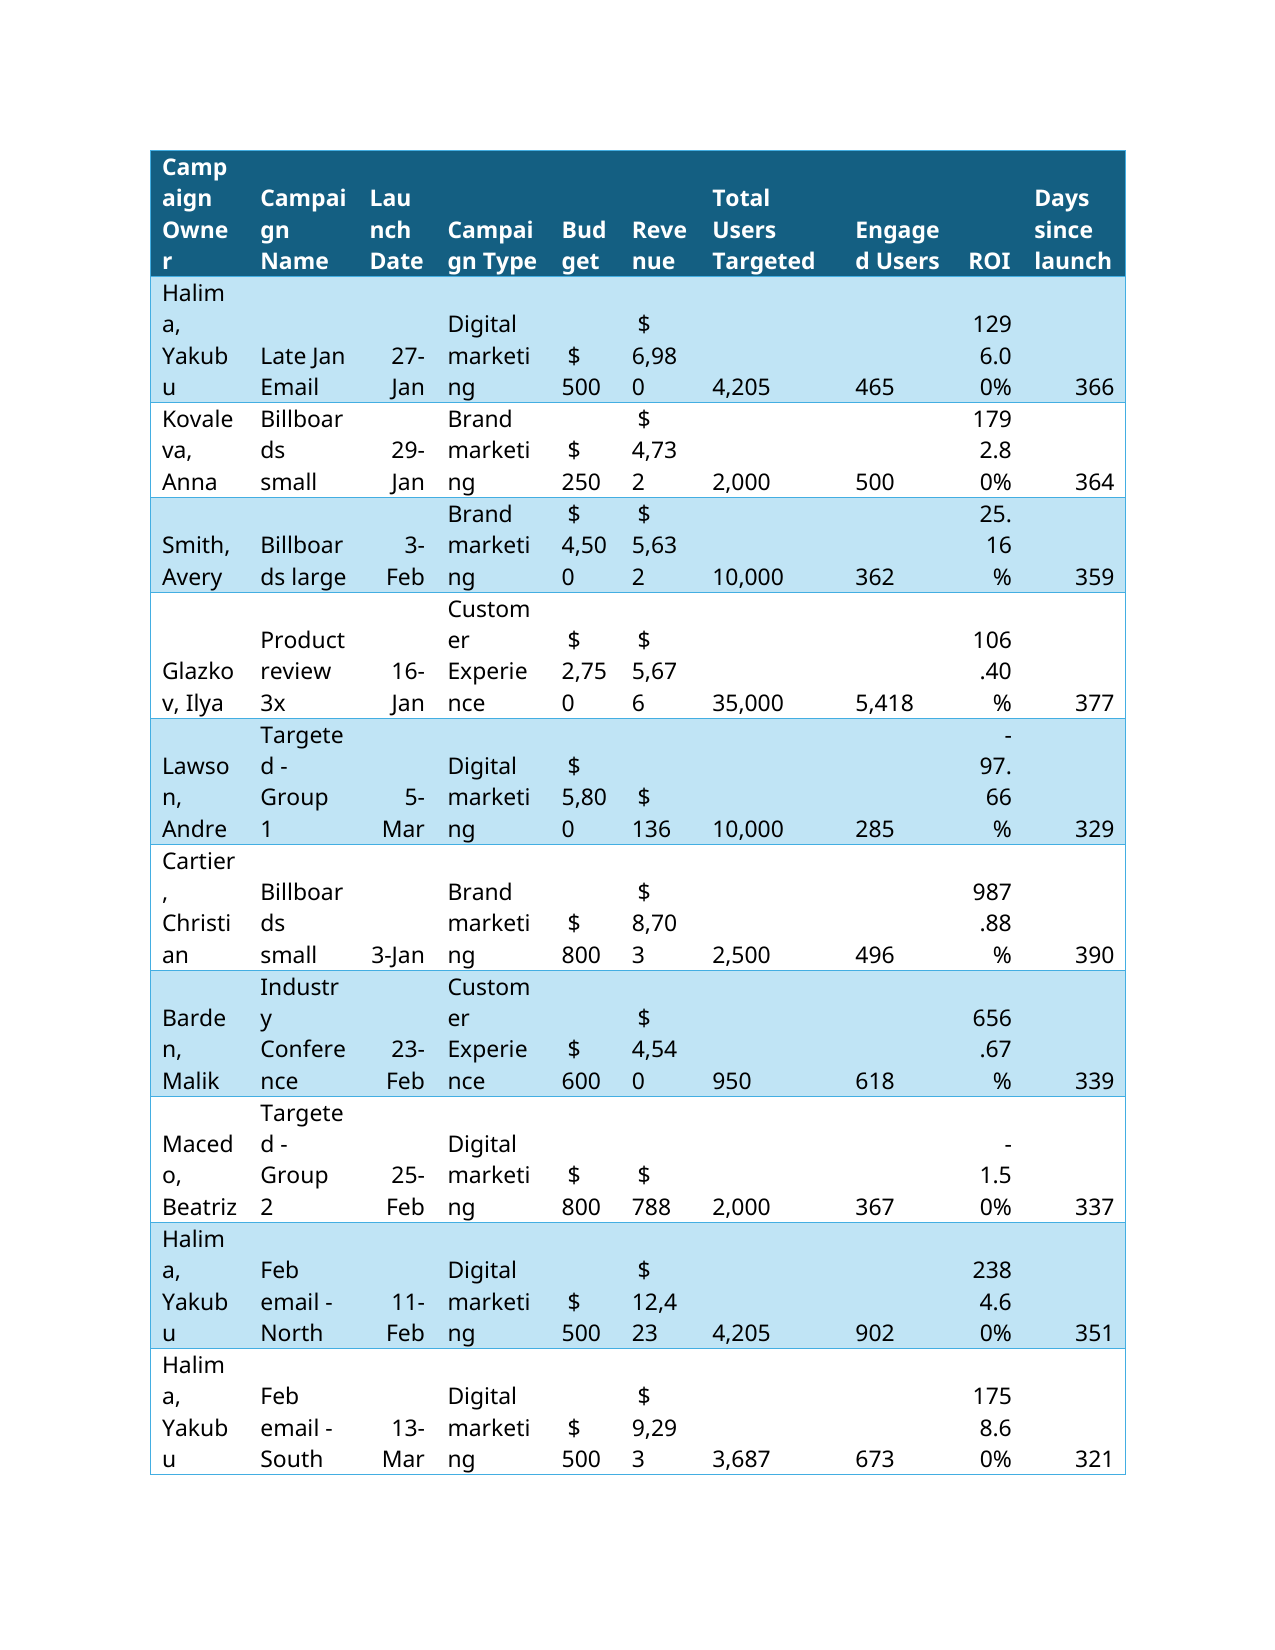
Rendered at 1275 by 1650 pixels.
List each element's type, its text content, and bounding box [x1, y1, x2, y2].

table_cell 337 [1023, 1097, 1125, 1222]
table_cell $ 12,423 [620, 1223, 701, 1348]
table_header Total Users Targeted [701, 151, 844, 276]
table_cell 29-Jan [358, 403, 436, 497]
table_cell 329 [1023, 719, 1125, 844]
table_cell Glazkov, Ilya [151, 593, 249, 718]
table_cell Industry Conference [249, 971, 358, 1096]
table_cell Digital marketing [436, 277, 550, 402]
table_cell Feb email - North [249, 1223, 358, 1348]
table_cell Kovaleva, Anna [151, 403, 249, 497]
table_cell Billboards large [249, 498, 358, 592]
table_cell 4,205 [701, 277, 844, 402]
table_cell 902 [844, 1223, 957, 1348]
table_cell $ 250 [550, 403, 620, 497]
table_cell Halima, Yakubu [151, 1349, 249, 1474]
table_cell Customer Experience [436, 593, 550, 718]
table_cell 618 [844, 971, 957, 1096]
table_cell 362 [844, 498, 957, 592]
table_cell 3-Feb [358, 498, 436, 592]
table_cell Macedo, Beatriz [151, 1097, 249, 1222]
table_header ROI [957, 151, 1023, 276]
table_header Revenue [620, 151, 701, 276]
table_cell Brand marketing [436, 498, 550, 592]
table_cell 13-Mar [358, 1349, 436, 1474]
table_cell Digital marketing [436, 719, 550, 844]
table_cell 27-Jan [358, 277, 436, 402]
table_cell $ 500 [550, 1349, 620, 1474]
table_cell 496 [844, 845, 957, 970]
table_cell 673 [844, 1349, 957, 1474]
table_cell 5,418 [844, 593, 957, 718]
table_cell 364 [1023, 403, 1125, 497]
table_header Campaign Name [249, 151, 358, 276]
table_cell $ 800 [550, 1097, 620, 1222]
table_cell 25.16% [957, 498, 1023, 592]
table_cell $ 5,800 [550, 719, 620, 844]
table_cell 339 [1023, 971, 1125, 1096]
table_cell 321 [1023, 1349, 1125, 1474]
table_header Launch Date [358, 151, 436, 276]
table_cell 4,205 [701, 1223, 844, 1348]
table_cell $ 5,632 [620, 498, 701, 592]
table_cell 366 [1023, 277, 1125, 402]
table_cell $ 2,750 [550, 593, 620, 718]
table_cell -97.66% [957, 719, 1023, 844]
table_cell 16-Jan [358, 593, 436, 718]
table_cell Targeted - Group 2 [249, 1097, 358, 1222]
table_cell 25-Feb [358, 1097, 436, 1222]
table_cell 2,000 [701, 1097, 844, 1222]
table_cell 2,000 [701, 403, 844, 497]
table_cell 3,687 [701, 1349, 844, 1474]
table_cell Billboards small [249, 845, 358, 970]
table_cell Lawson, Andre [151, 719, 249, 844]
table_cell $ 500 [550, 1223, 620, 1348]
table_cell 987.88% [957, 845, 1023, 970]
table_cell Halima, Yakubu [151, 1223, 249, 1348]
table_cell 1296.00% [957, 277, 1023, 402]
table_cell $ 8,703 [620, 845, 701, 970]
table_cell $ 600 [550, 971, 620, 1096]
table_cell Barden, Malik [151, 971, 249, 1096]
table_cell Digital marketing [436, 1097, 550, 1222]
table_cell 10,000 [701, 498, 844, 592]
table_header Campaign Owner [151, 151, 249, 276]
table_header Campaign Type [436, 151, 550, 276]
table_cell Cartier, Christian [151, 845, 249, 970]
table_cell 10,000 [701, 719, 844, 844]
table_cell 3-Jan [358, 845, 436, 970]
table_cell 2,500 [701, 845, 844, 970]
table_cell 106.40% [957, 593, 1023, 718]
table_cell Billboards small [249, 403, 358, 497]
table_cell $ 800 [550, 845, 620, 970]
table_cell Brand marketing [436, 403, 550, 497]
table_cell $ 6,980 [620, 277, 701, 402]
table_cell $ 4,732 [620, 403, 701, 497]
table_cell 390 [1023, 845, 1125, 970]
table_cell 656.67% [957, 971, 1023, 1096]
table_cell Digital marketing [436, 1349, 550, 1474]
table_cell -1.50% [957, 1097, 1023, 1222]
table_cell Targeted - Group 1 [249, 719, 358, 844]
table_cell $ 788 [620, 1097, 701, 1222]
table_cell 1792.80% [957, 403, 1023, 497]
table_cell Digital marketing [436, 1223, 550, 1348]
table_cell 367 [844, 1097, 957, 1222]
table_header Budget [550, 151, 620, 276]
table_cell 11-Feb [358, 1223, 436, 1348]
table_cell Smith, Avery [151, 498, 249, 592]
table_cell $ 9,293 [620, 1349, 701, 1474]
table_cell Feb email - South [249, 1349, 358, 1474]
table_cell $ 136 [620, 719, 701, 844]
table_header Days since launch [1023, 151, 1125, 276]
table_cell $ 4,540 [620, 971, 701, 1096]
table_cell Brand marketing [436, 845, 550, 970]
table_cell Product review 3x [249, 593, 358, 718]
table_cell 1758.60% [957, 1349, 1023, 1474]
table_cell 2384.60% [957, 1223, 1023, 1348]
table_header Engaged Users [844, 151, 957, 276]
table_cell Halima, Yakubu [151, 277, 249, 402]
table_cell $ 5,676 [620, 593, 701, 718]
table_cell 500 [844, 403, 957, 497]
table_cell Late Jan Email [249, 277, 358, 402]
table_cell $ 4,500 [550, 498, 620, 592]
table_cell 351 [1023, 1223, 1125, 1348]
table_cell 5-Mar [358, 719, 436, 844]
table_cell 285 [844, 719, 957, 844]
table_cell $ 500 [550, 277, 620, 402]
table_cell 950 [701, 971, 844, 1096]
table_cell Customer Experience [436, 971, 550, 1096]
table_cell 23-Feb [358, 971, 436, 1096]
table_cell 35,000 [701, 593, 844, 718]
table_cell 465 [844, 277, 957, 402]
table_cell 359 [1023, 498, 1125, 592]
table_cell 377 [1023, 593, 1125, 718]
